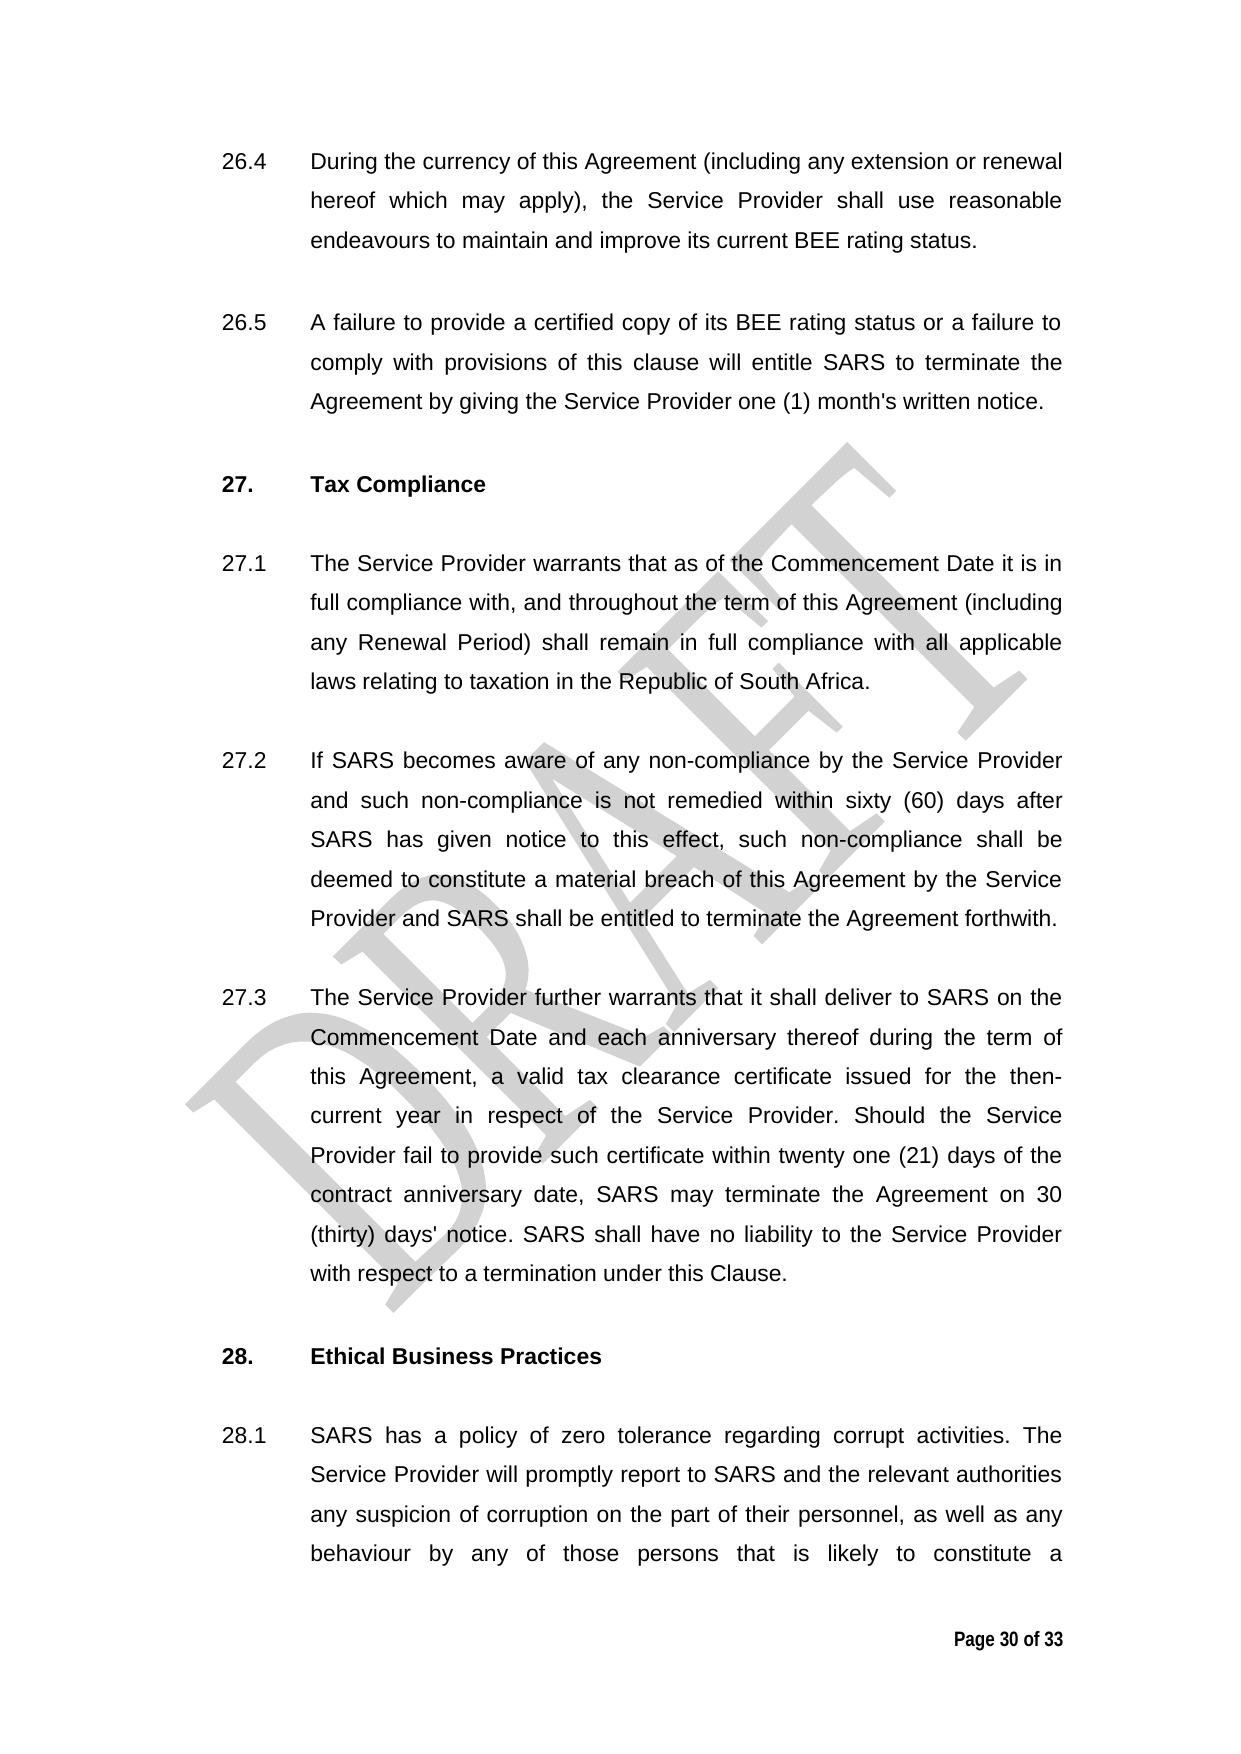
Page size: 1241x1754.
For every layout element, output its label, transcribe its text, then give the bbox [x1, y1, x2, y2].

list If SARS becomes aware of any non-compliance by the Service Provider and such non-compliance is not remedied within sixty (60) days after SARS has given notice to this effect, such non-compliance shall be deemed to constitute a material breach of this Agreement by the Service Provider and SARS shall be entitled to terminate the Agreement forthwith. [222, 747, 1063, 931]
list A failure to provide a certified copy of its BEE rating status or a failure to comply with provisions of this clause will entitle SARS to terminate the Agreement by giving the Service Provider one (1) month's written notice. [222, 309, 1063, 414]
list During the currency of this Agreement (including any extension or renewal hereof which may apply), the Service Provider shall use reasonable endeavours to maintain and improve its current BEE rating status. [222, 148, 1063, 253]
list The Service Provider warrants that as of the Commencement Date it is in full compliance with, and throughout the term of this Agreement (including any Renewal Period) shall remain in full compliance with all applicable laws relating to taxation in the Republic of South Africa. [222, 550, 1063, 694]
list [222, 1422, 1063, 1567]
subtitle Ethical Business Practices [222, 1343, 1063, 1369]
list The Service Provider further warrants that it shall deliver to SARS on the Commencement Date and each anniversary thereof during the term of this Agreement, a valid tax clearance certificate issued for the then-current year in respect of the Service Provider. Should the Service Provider fail to provide such certificate within twenty one (21) days of the contract anniversary date, SARS may terminate the Agreement on 30 (thirty) days' notice. SARS shall have no liability to the Service Provider with respect to a termination under this Clause. [222, 984, 1063, 1287]
subtitle Tax Compliance [222, 471, 1063, 497]
